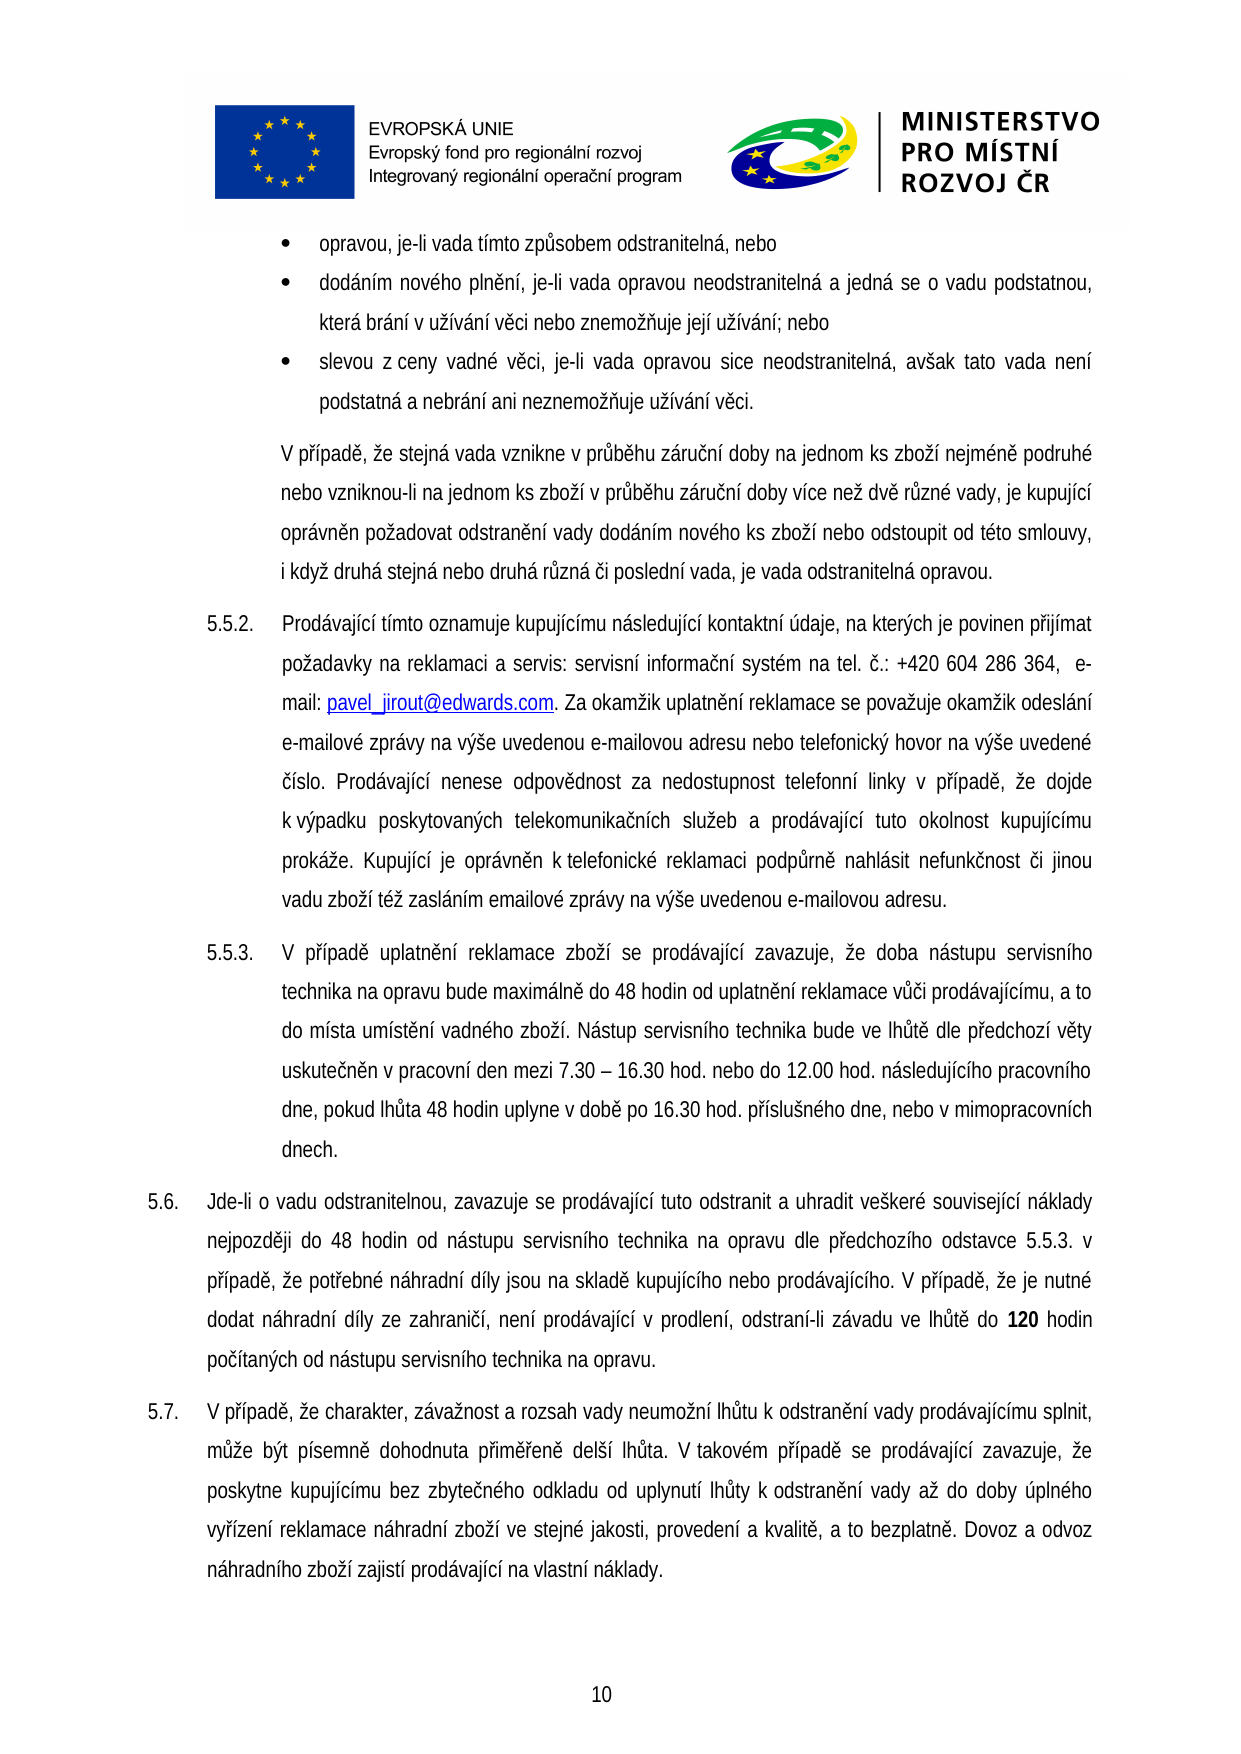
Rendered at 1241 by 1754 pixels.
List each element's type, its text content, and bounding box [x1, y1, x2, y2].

list opravou, je-li vada tímto způsobem odstranitelná, nebo [282, 230, 1092, 256]
list V případě, že charakter, závažnost a rozsah vady neumožní lhůtu k odstranění vady prodávajícímu splnit, může být písemně dohodnuta přiměřeně delší lhůta. V takovém případě se prodávající zavazuje, že poskytne kupujícímu bez zbytečného odkladu od uplynutí lhůty k odstranění vady až do doby úplného vyřízení reklamace náhradní zboží ve stejné jakosti, provedení a kvalitě, a to bezplatně. Dovoz a odvoz náhradního zboží zajistí prodávající na vlastní náklady. [148, 1398, 1092, 1582]
list Jde-li o vadu odstranitelnou, zavazuje se prodávající tuto odstranit a uhradit veškeré související náklady nejpozději do 48 hodin od nástupu servisního technika na opravu dle předchozího odstavce 5.5.3. v případě, že potřebné náhradní díly jsou na skladě kupujícího nebo prodávajícího. V případě, že je nutné dodat náhradní díly ze zahraničí, není prodávající v prodlení, odstraní-li závadu ve lhůtě do 120 hodin počítaných od nástupu servisního technika na opravu. [148, 1188, 1092, 1372]
list Prodávající tímto oznamuje kupujícímu následující kontaktní údaje, na kterých je povinen přijímat požadavky na reklamaci a servis: servisní informační systém na tel. č.: +420 604 286 364, e-mail: pavel_jirout@edwards.com. Za okamžik uplatnění reklamace se považuje okamžik odeslání e-mailové zprávy na výše uvedenou e-mailovou adresu nebo telefonický hovor na výše uvedené číslo. Prodávající nenese odpovědnost za nedostupnost telefonní linky v případě, že dojde k výpadku poskytovaných telekomunikačních služeb a prodávající tuto okolnost kupujícímu prokáže. Kupující je oprávněn k telefonické reklamaci podpůrně nahlásit nefunkčnost či jinou vadu zboží též zasláním emailové zprávy na výše uvedenou e-mailovou adresu. [207, 610, 1092, 913]
list V případě uplatnění reklamace zboží se prodávající zavazuje, že doba nástupu servisního technika na opravu bude maximálně do 48 hodin od uplatnění reklamace vůči prodávajícímu, a to do místa umístění vadného zboží. Nástup servisního technika bude ve lhůtě dle předchozí věty uskutečněn v pracovní den mezi 7.30 – 16.30 hod. nebo do 12.00 hod. následujícího pracovního dne, pokud lhůta 48 hodin uplyne v době po 16.30 hod. příslušného dne, nebo v mimopracovních dnech. [207, 938, 1092, 1162]
picture [184, 73, 1130, 230]
list dodáním nového plnění, je-li vada opravou neodstranitelná a jedná se o vadu podstatnou, která brání v užívání věci nebo znemožňuje její užívání; nebo [282, 269, 1092, 335]
list slevou z ceny vadné věci, je-li vada opravou sice neodstranitelná, avšak tato vada není podstatná a nebrání ani neznemožňuje užívání věci. [282, 348, 1092, 414]
text V případě, že stejná vada vznikne v průběhu záruční doby na jednom ks zboží nejméně podruhé nebo vzniknou-li na jednom ks zboží v průběhu záruční doby více než dvě různé vady, je kupující oprávněn požadovat odstranění vady dodáním nového ks zboží nebo odstoupit od této smlouvy, i když druhá stejná nebo druhá různá či poslední vada, je vada odstranitelná opravou. [243, 440, 1092, 584]
